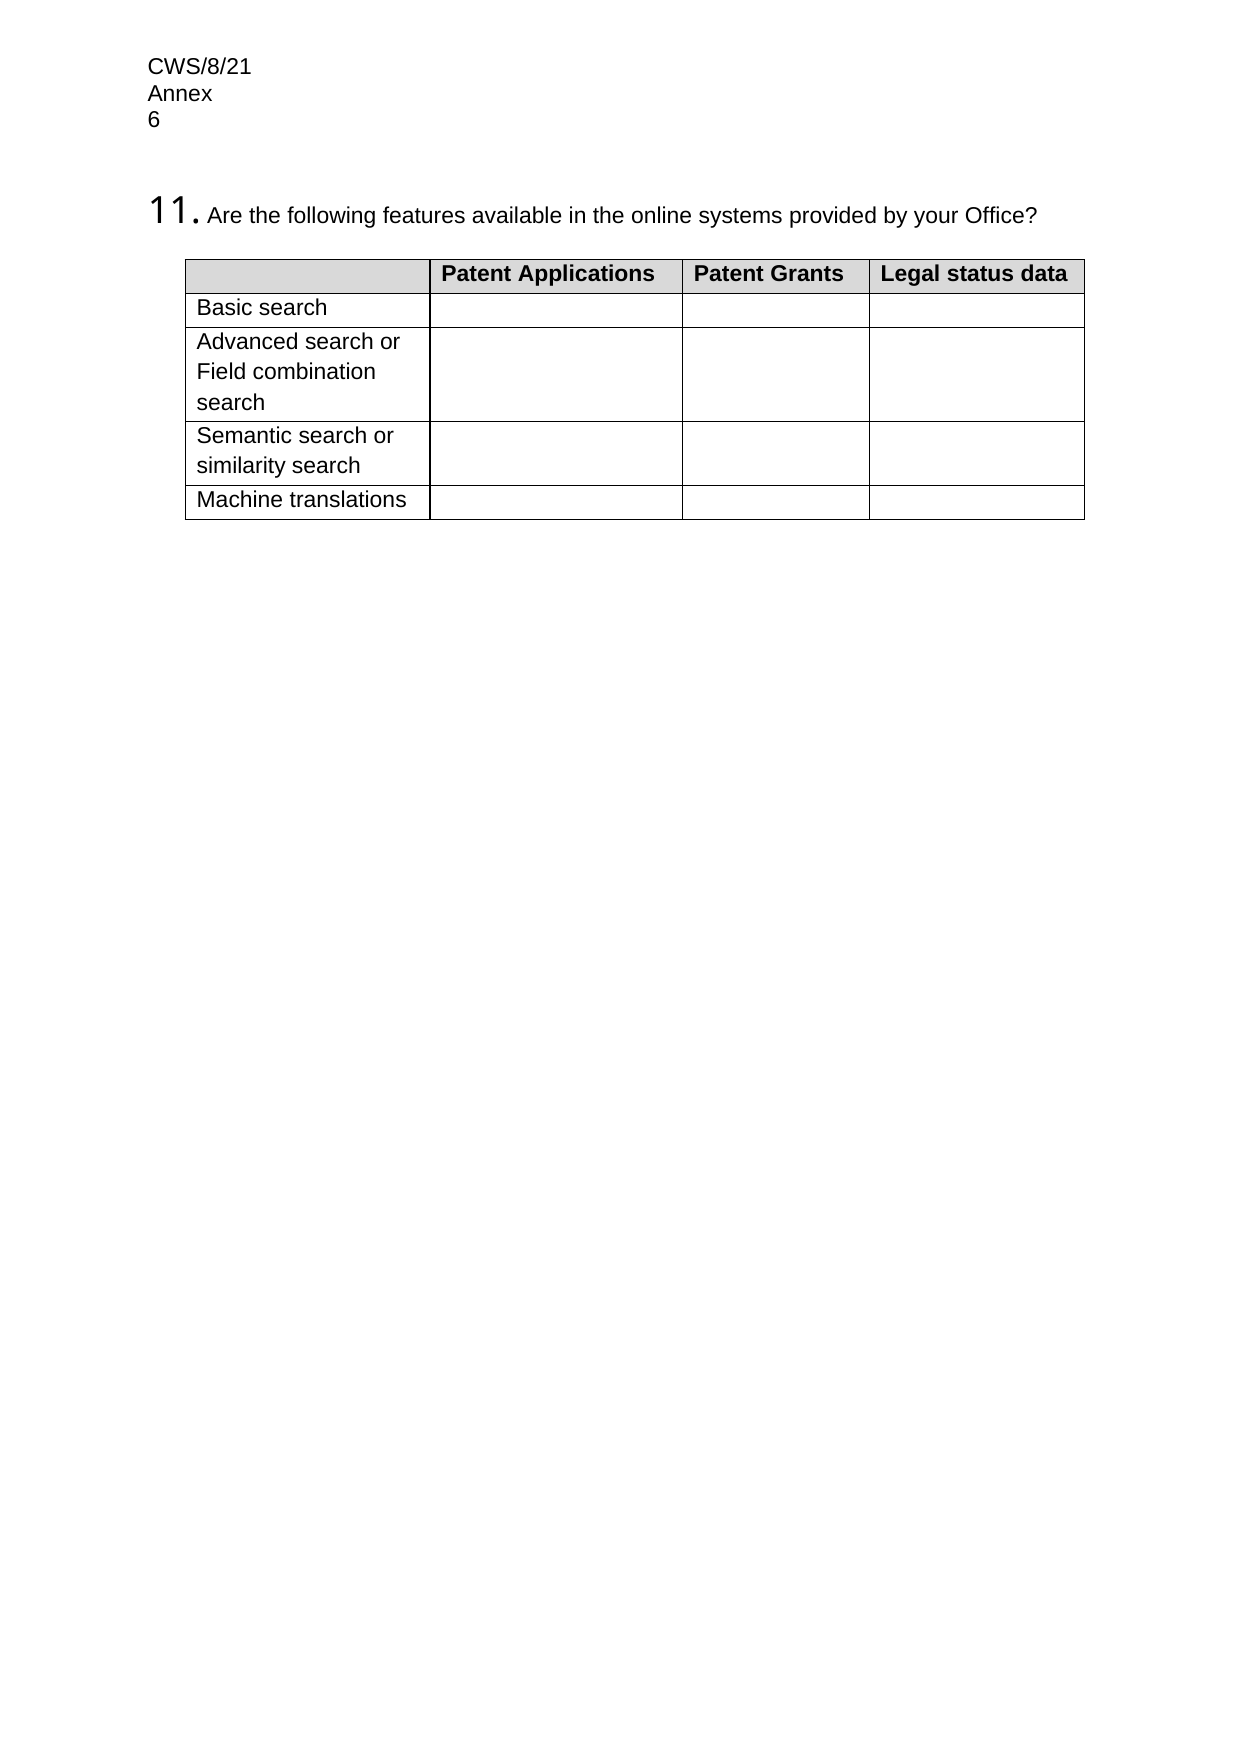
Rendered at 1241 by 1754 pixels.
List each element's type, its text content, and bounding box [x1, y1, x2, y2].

table_cell [870, 328, 1084, 421]
table_cell [683, 294, 869, 327]
table_header Legal status data [870, 260, 1084, 293]
table_header Patent Grants [683, 260, 869, 293]
table_cell Basic search [186, 294, 429, 327]
table_header Patent Applications [431, 260, 682, 293]
table_cell Machine translations [186, 486, 429, 519]
table_cell [870, 422, 1084, 485]
table_cell [431, 486, 682, 519]
table_cell [683, 422, 869, 485]
table_cell Semantic search or similarity search [186, 422, 429, 485]
table_cell [431, 422, 682, 485]
table_cell [431, 294, 682, 327]
table_cell [870, 294, 1084, 327]
table_header [186, 260, 429, 293]
table_cell [870, 486, 1084, 519]
table_cell [683, 486, 869, 519]
table_cell [683, 328, 869, 421]
table_cell [431, 328, 682, 421]
table_cell Advanced search or Field combination search [186, 328, 429, 421]
list Are the following features available in the online systems provided by your Office? [148, 183, 1122, 234]
